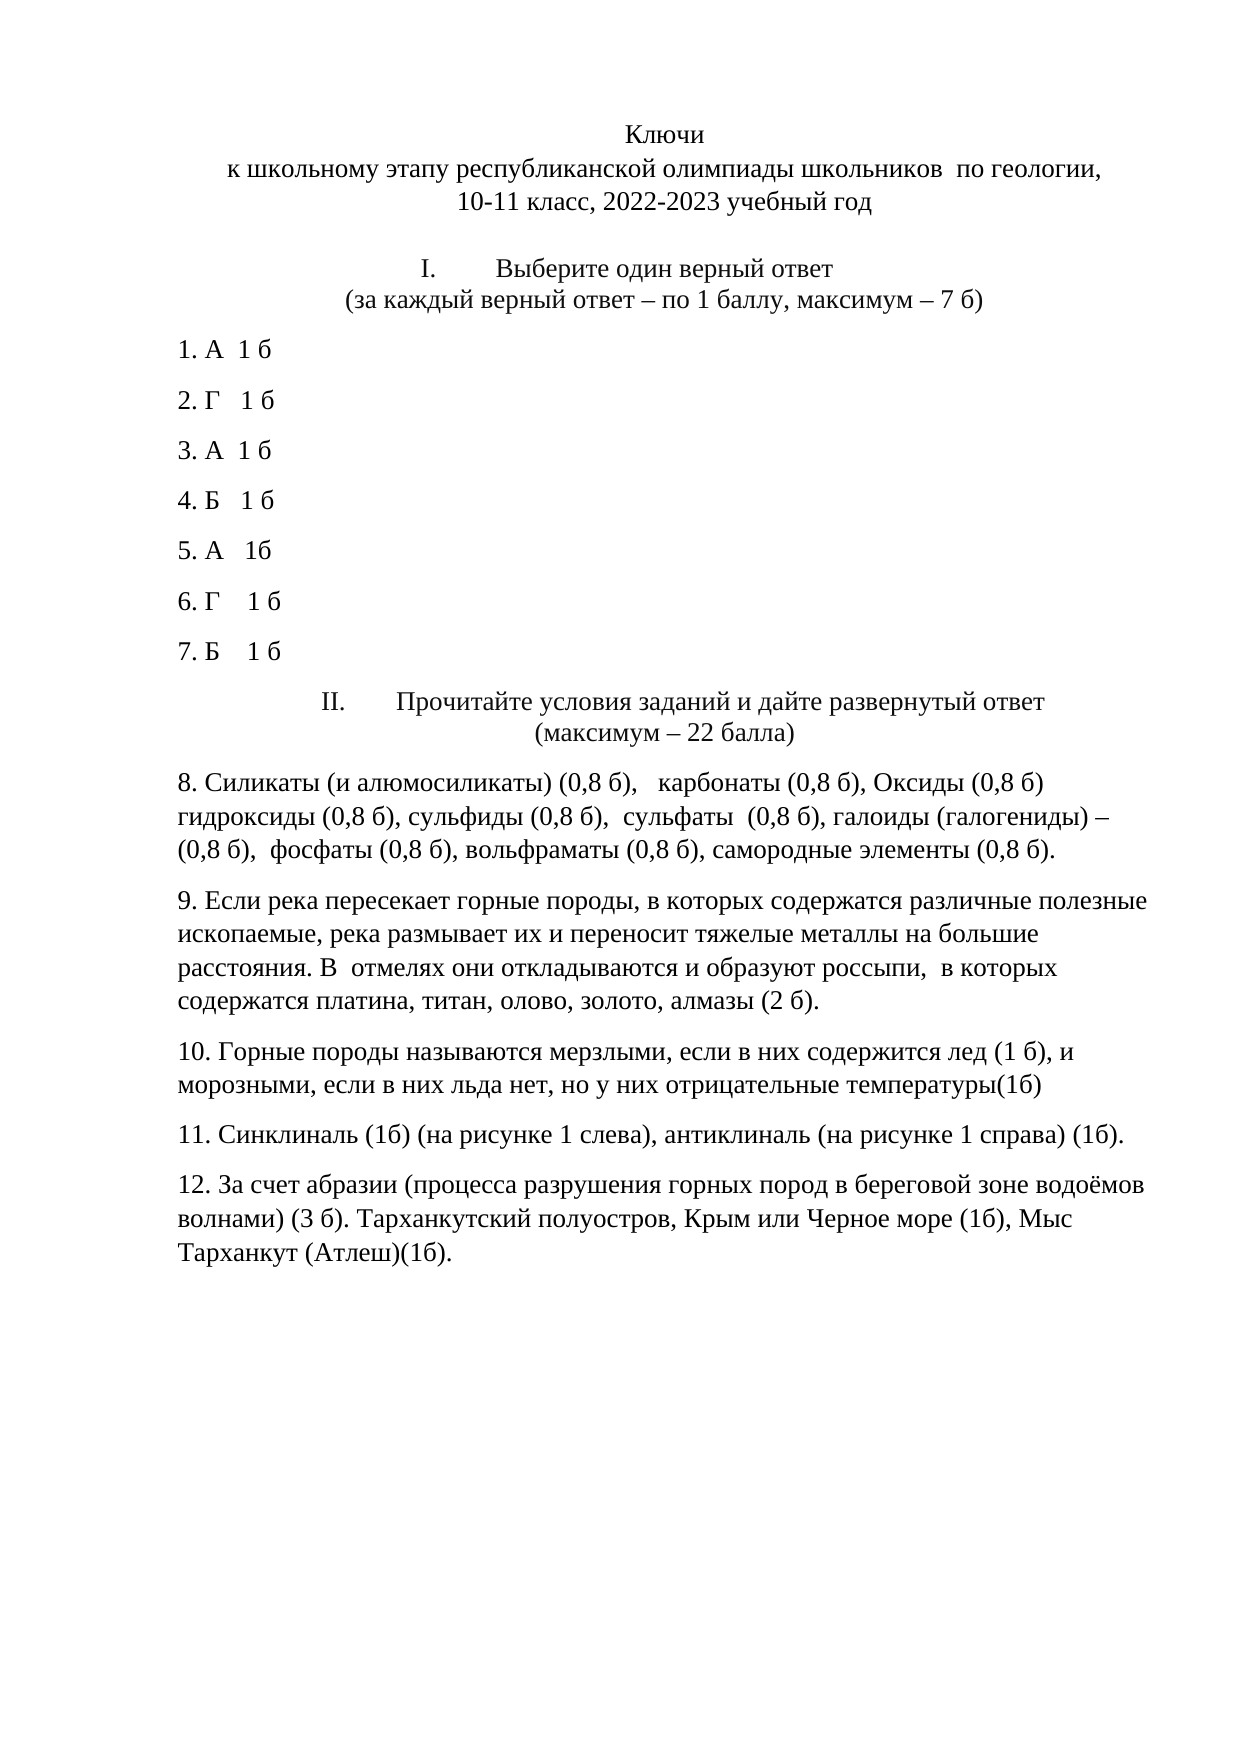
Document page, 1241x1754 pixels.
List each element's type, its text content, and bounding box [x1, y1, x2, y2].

text 6. Г 1 б [177, 585, 1152, 616]
text 5. А 1б [177, 534, 1152, 566]
text 1. А 1 б [177, 334, 1152, 365]
text к школьному этапу республиканской олимпиады школьников по геологии, [177, 152, 1152, 183]
text 8. Силикаты (и алюмосиликаты) (0,8 б), карбонаты (0,8 б), Оксиды (0,8 б) гидроксиды (0,8 б), сульфиды (0,8 б), сульфаты (0,8 б), галоиды (галогениды) –(0,8 б), фосфаты (0,8 б), вольфраматы (0,8 б), самородные элементы (0,8 б). [177, 766, 1152, 865]
text 4. Б 1 б [177, 484, 1152, 515]
text Ключи [177, 118, 1152, 149]
text 7. Б 1 б [177, 635, 1152, 666]
text 10-11 класс, 2022-2023 учебный год [177, 185, 1152, 216]
text 9. Если река пересекает горные породы, в которых содержатся различные полезные ископаемые, река размывает их и переносит тяжелые металлы на большие расстояния. В отмелях они откладываются и образуют россыпи, в которых содержатся платина, титан, олово, золото, алмазы (2 б). [177, 884, 1152, 1016]
list Выберите один верный ответ [102, 252, 1152, 283]
text 11. Синклиналь (1б) (на рисунке 1 слева), антиклиналь (на рисунке 1 справа) (1б). [177, 1118, 1152, 1149]
text 3. А 1 б [177, 434, 1152, 465]
text (за каждый верный ответ – по 1 баллу, максимум – 7 б) [177, 283, 1152, 314]
text 12. За счет абразии (процесса разрушения горных пород в береговой зоне водоёмов волнами) (3 б). Тарханкутский полуостров, Крым или Черное море (1б), Мыс Тарханкут (Атлеш)(1б). [177, 1168, 1152, 1267]
text 2. Г 1 б [177, 384, 1152, 415]
text (максимум – 22 балла) [177, 716, 1152, 747]
text 10. Горные породы называются мерзлыми, если в них содержится лед (1 б), и морозными, если в них льда нет, но у них отрицательные температуры(1б) [177, 1034, 1152, 1099]
list Прочитайте условия заданий и дайте развернутый ответ [215, 685, 1152, 716]
